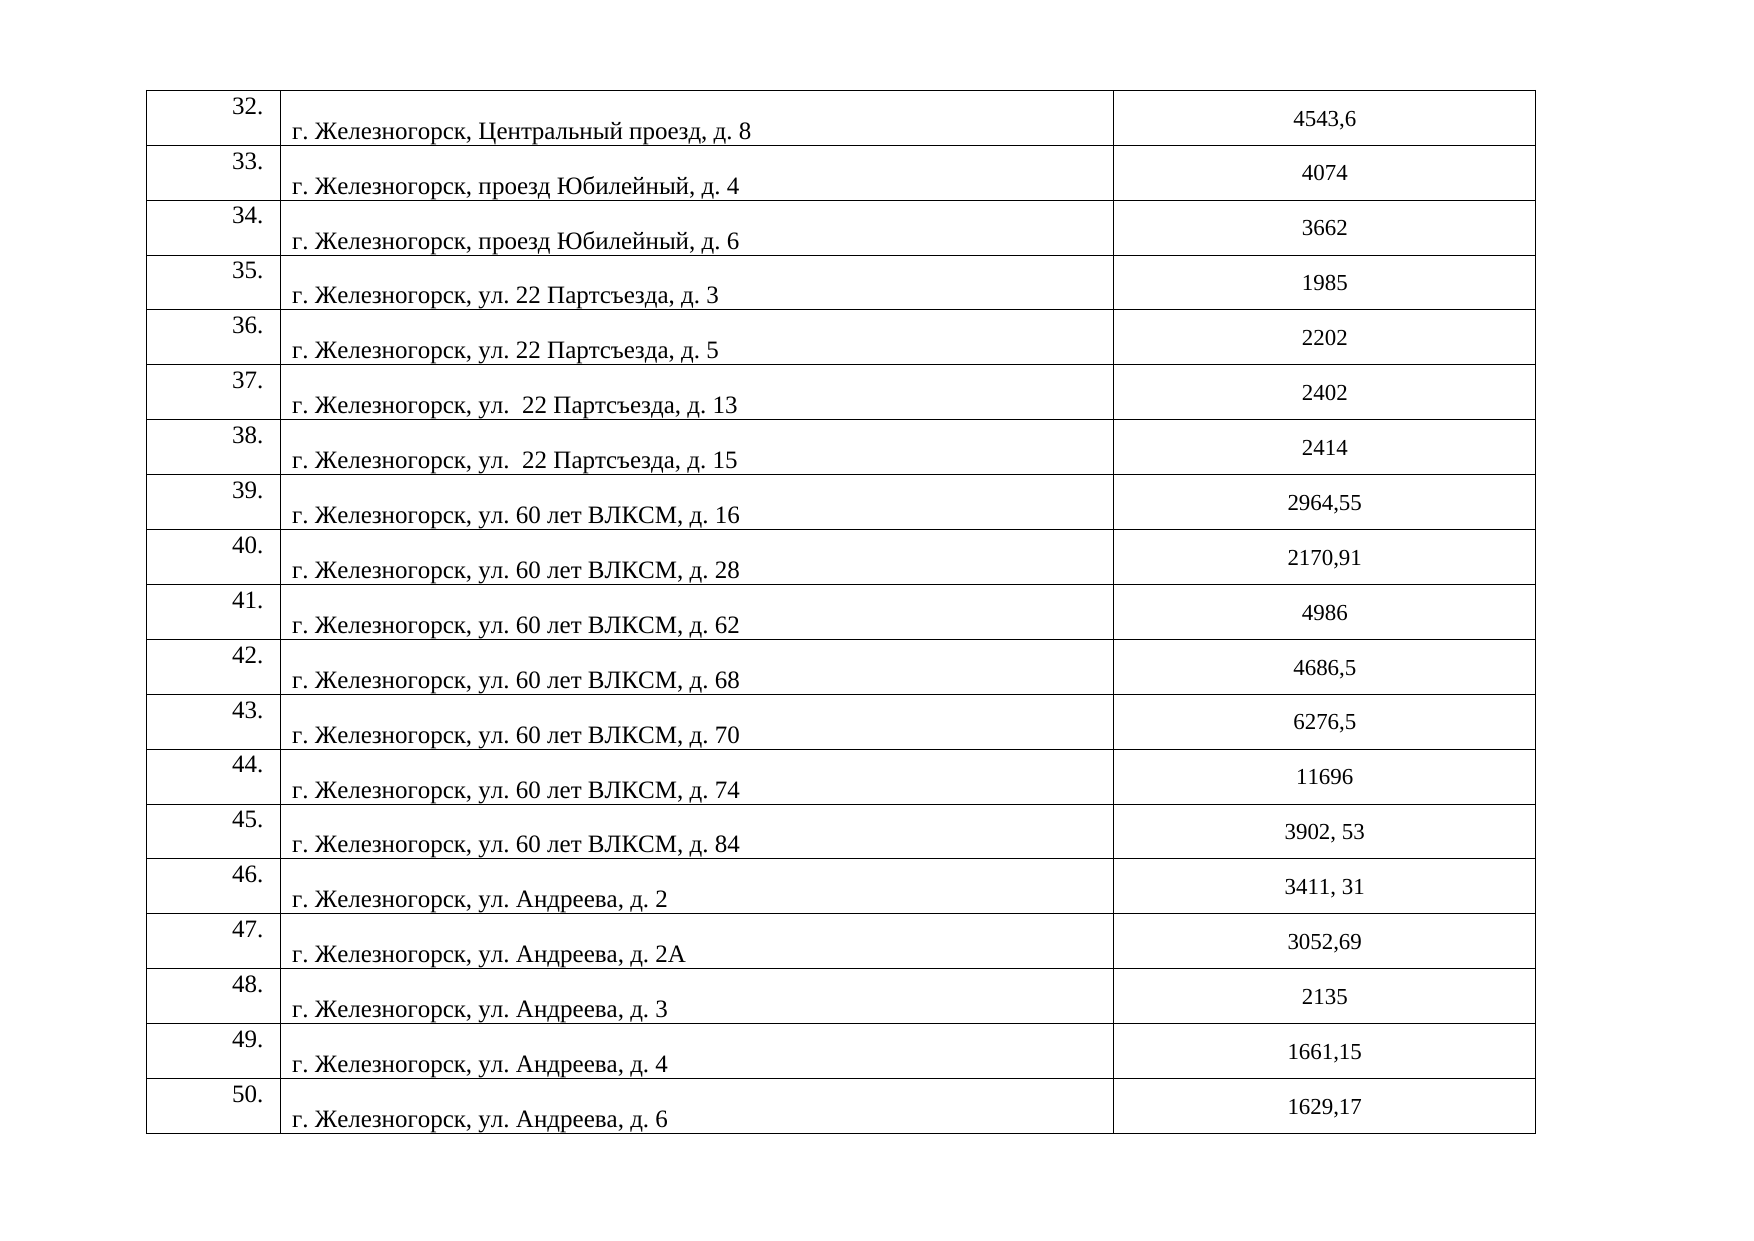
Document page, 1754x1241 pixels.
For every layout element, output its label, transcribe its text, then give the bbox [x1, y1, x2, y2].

table_cell 11696 [1114, 750, 1535, 803]
table_cell г. Железногорск, ул. 60 лет ВЛКСМ, д. 84 [281, 805, 1113, 858]
table_cell г. Железногорск, ул. Андреева, д. 6 [281, 1079, 1113, 1133]
table_cell [147, 91, 280, 145]
table_cell 2414 [1114, 420, 1535, 474]
table_cell [147, 914, 280, 968]
table_cell 2170,91 [1114, 530, 1535, 584]
table_cell 4986 [1114, 585, 1535, 639]
table_cell г. Железногорск, ул. Андреева, д. 3 [281, 969, 1113, 1023]
table_cell 1985 [1114, 256, 1535, 309]
table_cell 1661,15 [1114, 1024, 1535, 1078]
table_cell 6276,5 [1114, 695, 1535, 748]
table_cell г. Железногорск, ул. 60 лет ВЛКСМ, д. 62 [281, 585, 1113, 639]
table_cell [147, 365, 280, 419]
table_cell [147, 420, 280, 474]
table_cell 2964,55 [1114, 475, 1535, 529]
table_cell [147, 969, 280, 1023]
table_cell г. Железногорск, ул. 60 лет ВЛКСМ, д. 28 [281, 530, 1113, 584]
table_cell [147, 530, 280, 584]
table_cell г. Железногорск, ул. 60 лет ВЛКСМ, д. 74 [281, 750, 1113, 803]
table_cell [147, 750, 280, 803]
table_cell [147, 695, 280, 748]
table_cell [147, 146, 280, 199]
table_cell г. Железногорск, ул. 60 лет ВЛКСМ, д. 70 [281, 695, 1113, 748]
table_cell г. Железногорск, проезд Юбилейный, д. 4 [281, 146, 1113, 199]
table_cell г. Железногорск, ул. 60 лет ВЛКСМ, д. 68 [281, 640, 1113, 694]
table_cell г. Железногорск, Центральный проезд, д. 8 [281, 91, 1113, 145]
table_cell 4543,6 [1114, 91, 1535, 145]
table_cell [147, 1079, 280, 1133]
table_cell 3662 [1114, 201, 1535, 254]
table_cell [147, 475, 280, 529]
table_cell [147, 201, 280, 254]
table_cell 3052,69 [1114, 914, 1535, 968]
table_cell [147, 640, 280, 694]
table_cell [147, 859, 280, 913]
table_cell [147, 310, 280, 364]
table_cell 4686,5 [1114, 640, 1535, 694]
table_cell 2202 [1114, 310, 1535, 364]
table_cell г. Железногорск, ул. Андреева, д. 2 [281, 859, 1113, 913]
table_cell г. Железногорск, ул. 22 Партсъезда, д. 5 [281, 310, 1113, 364]
table_cell [147, 805, 280, 858]
table_cell 4074 [1114, 146, 1535, 199]
table_cell 3902, 53 [1114, 805, 1535, 858]
table_cell г. Железногорск, ул. 22 Партсъезда, д. 15 [281, 420, 1113, 474]
table_cell г. Железногорск, ул. 60 лет ВЛКСМ, д. 16 [281, 475, 1113, 529]
table_cell [147, 256, 280, 309]
table_cell г. Железногорск, ул. Андреева, д. 2А [281, 914, 1113, 968]
table_cell г. Железногорск, проезд Юбилейный, д. 6 [281, 201, 1113, 254]
table_cell 2135 [1114, 969, 1535, 1023]
table_cell 1629,17 [1114, 1079, 1535, 1133]
table_cell г. Железногорск, ул. 22 Партсъезда, д. 3 [281, 256, 1113, 309]
table_cell [147, 1024, 280, 1078]
table_cell г. Железногорск, ул. Андреева, д. 4 [281, 1024, 1113, 1078]
table_cell г. Железногорск, ул. 22 Партсъезда, д. 13 [281, 365, 1113, 419]
table_cell [147, 585, 280, 639]
table_cell 2402 [1114, 365, 1535, 419]
table_cell 3411, 31 [1114, 859, 1535, 913]
